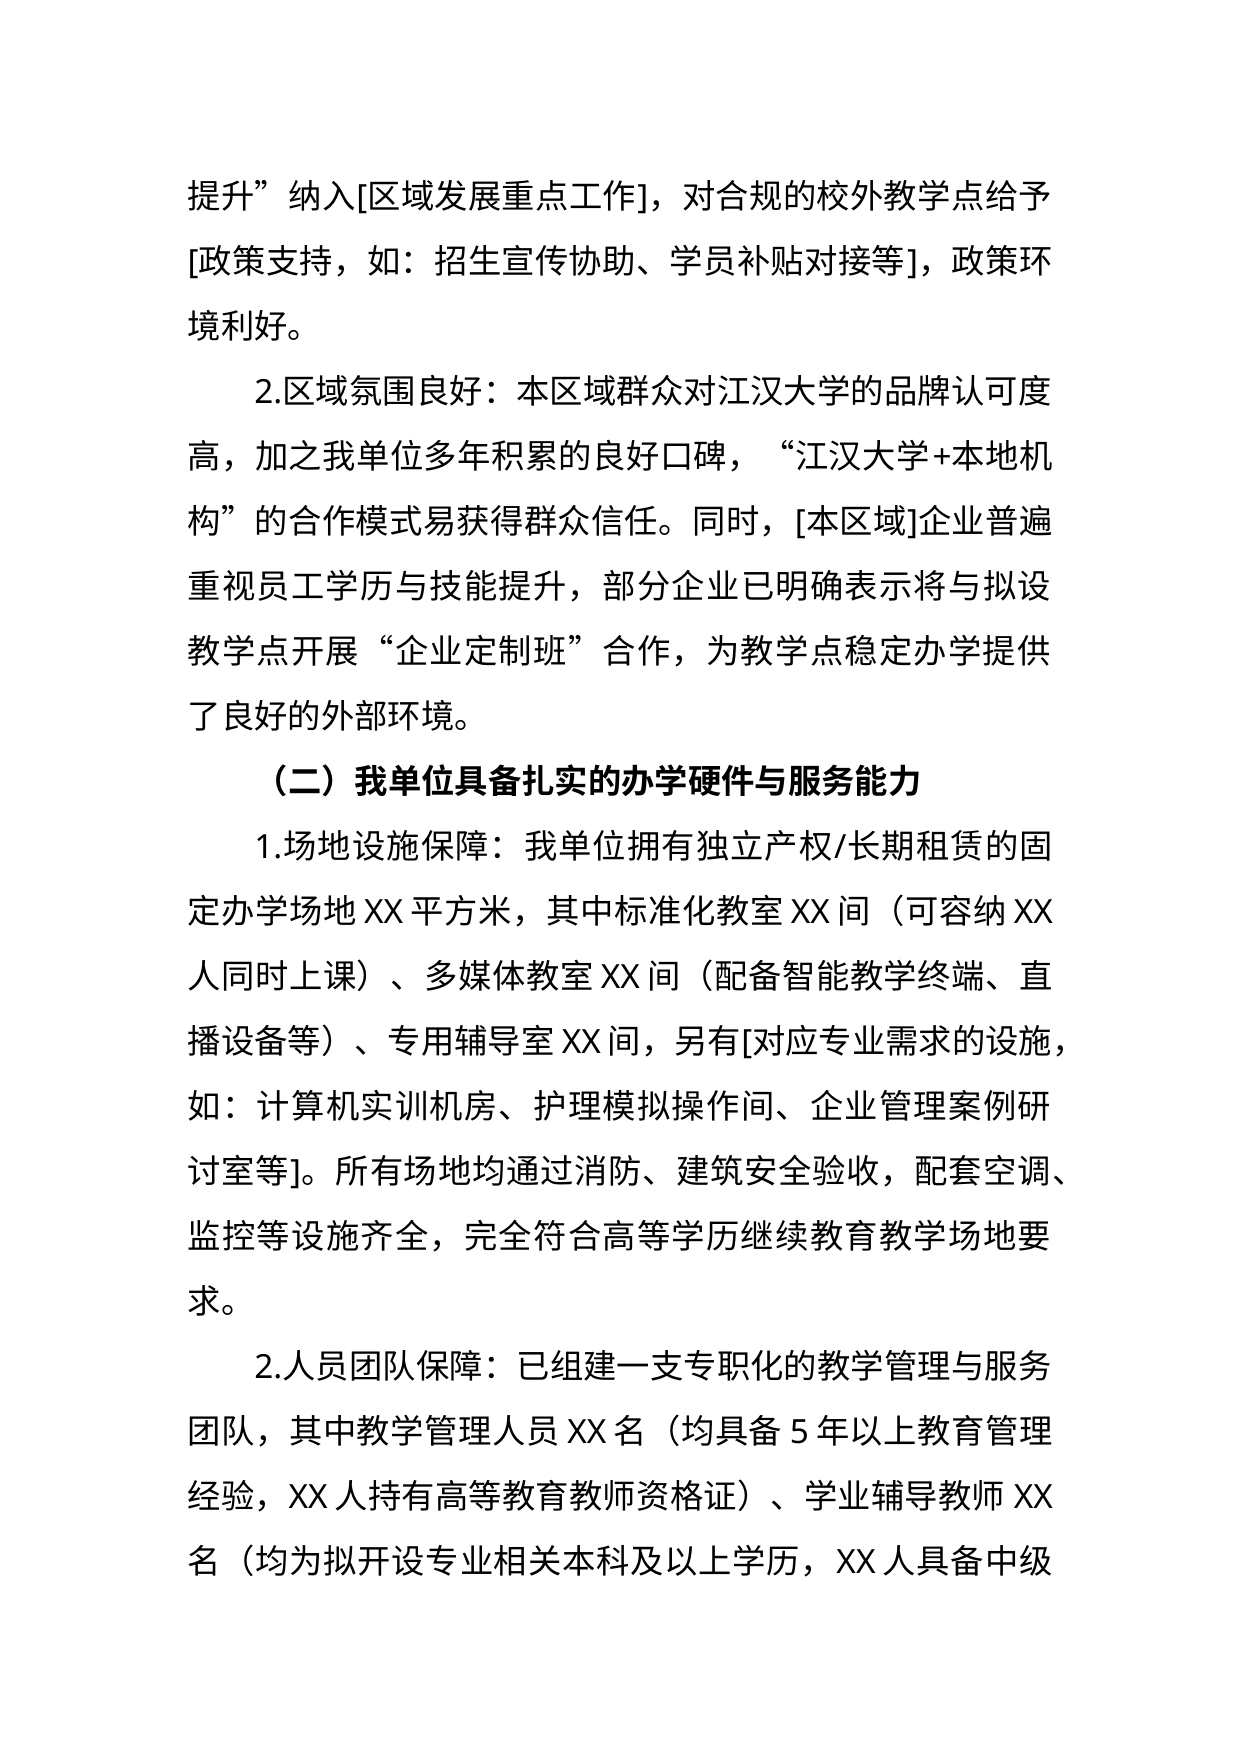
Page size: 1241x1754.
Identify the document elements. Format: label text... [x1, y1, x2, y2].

text （二）我单位具备扎实的办学硬件与服务能力 [187, 747, 1053, 812]
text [187, 162, 1053, 357]
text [187, 1332, 1053, 1592]
text 2.区域氛围良好：本区域群众对江汉大学的品牌认可度高，加之我单位多年积累的良好口碑，“江汉大学+本地机构”的合作模式易获得群众信任。同时，[本区域]企业普遍重视员工学历与技能提升，部分企业已明确表示将与拟设教学点开展“企业定制班”合作，为教学点稳定办学提供了良好的外部环境。 [187, 357, 1053, 747]
text 1.场地设施保障：我单位拥有独立产权/长期租赁的固定办学场地XX平方米，其中标准化教室XX间（可容纳XX人同时上课）、多媒体教室XX间（配备智能教学终端、直播设备等）、专用辅导室XX间，另有[对应专业需求的设施，如：计算机实训机房、护理模拟操作间、企业管理案例研讨室等]。所有场地均通过消防、建筑安全验收，配套空调、监控等设施齐全，完全符合高等学历继续教育教学场地要求。 [187, 812, 1053, 1332]
